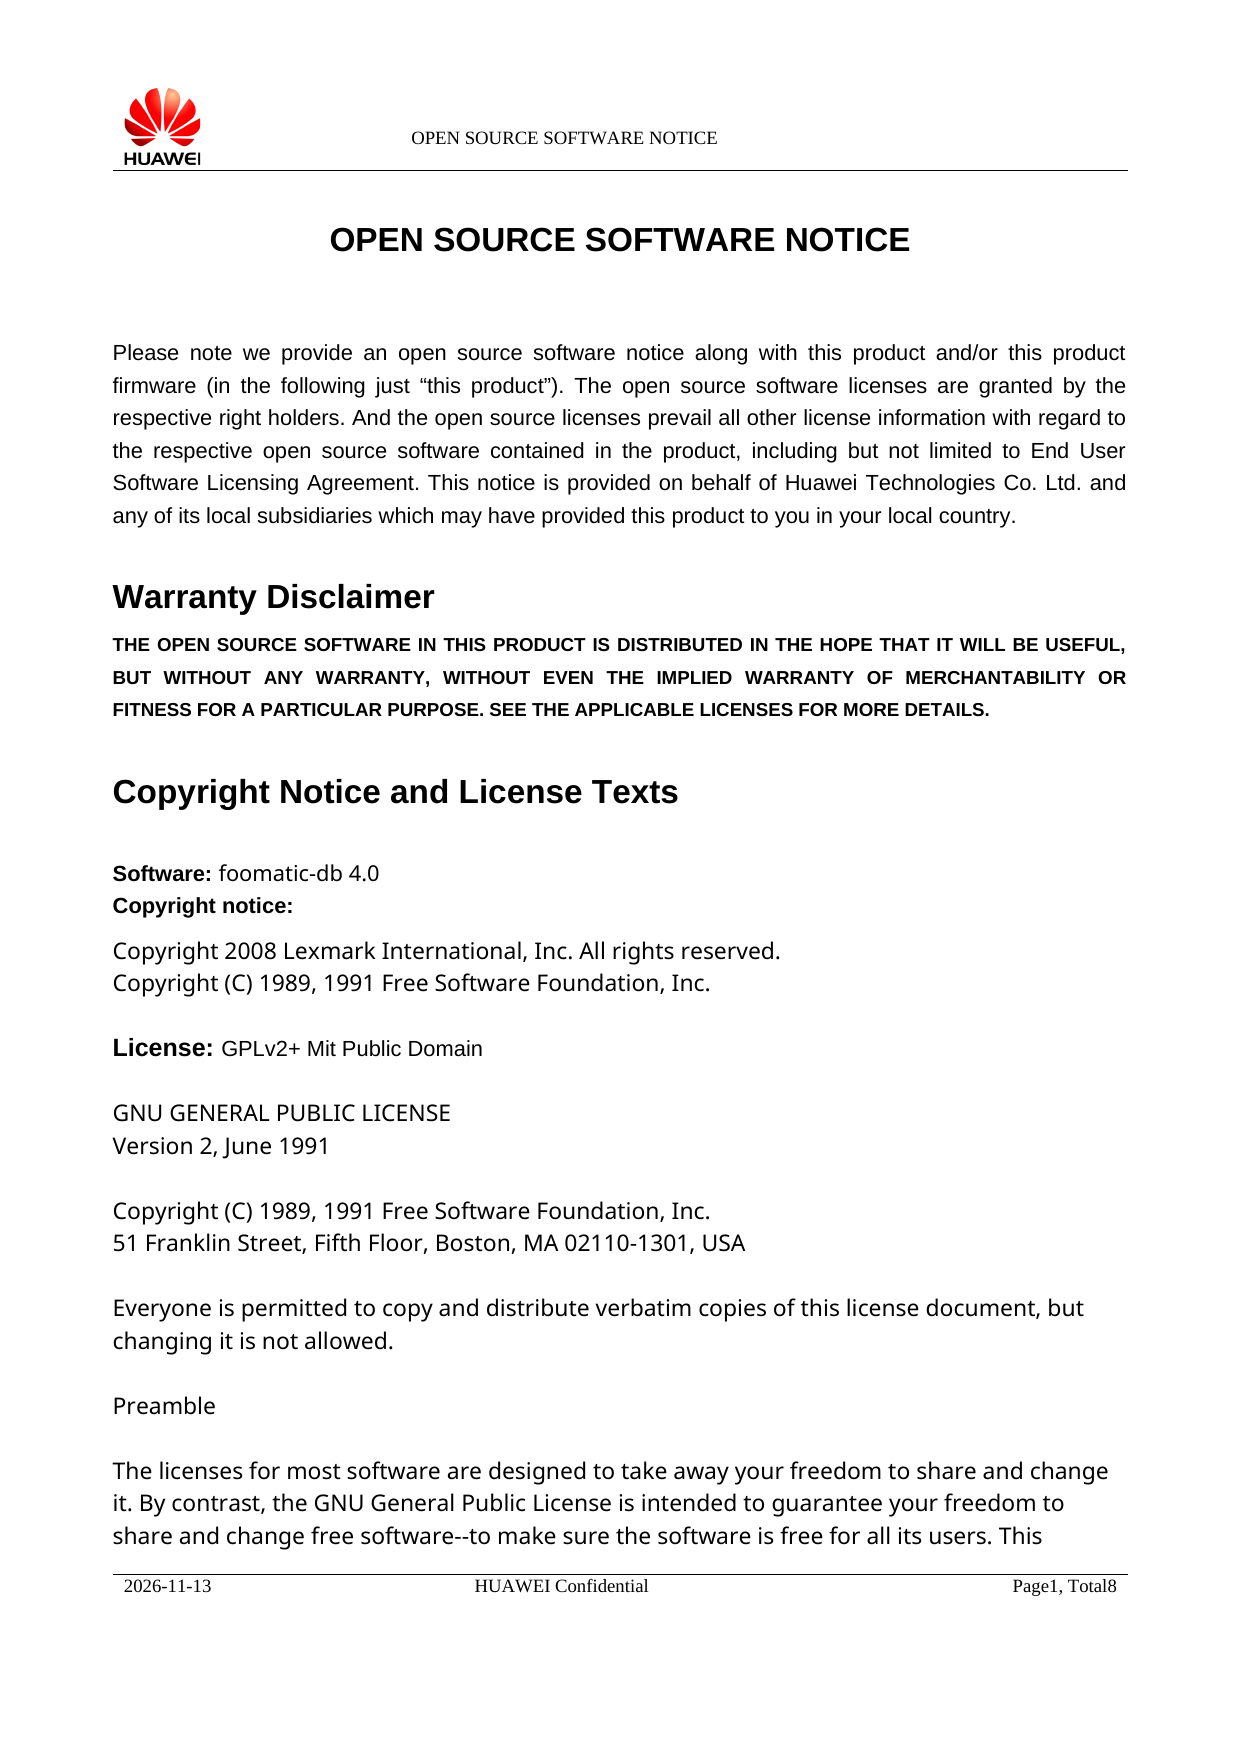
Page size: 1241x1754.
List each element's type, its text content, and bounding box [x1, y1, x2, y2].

text Copyright (C) 1989, 1991 Free Software Foundation, Inc. [112, 1194, 1128, 1226]
text Copyright 2008 Lexmark International, Inc. All rights reserved. Copyright (C) 1989, 1991 Free Software Foundation, Inc. [112, 934, 1128, 1031]
text License: GPLv2+ Mit Public Domain [112, 1031, 1128, 1064]
text GNU GENERAL PUBLIC LICENSE [112, 1096, 1128, 1129]
picture [124, 88, 201, 165]
text Copyright Notice and License Texts [112, 759, 1128, 824]
text 51 Franklin Street, Fifth Floor, Boston, MA 02110-1301, USA [112, 1226, 1128, 1259]
title Software: foomatic-db 4.0 [112, 856, 1128, 889]
text Copyright notice: [112, 889, 1128, 921]
text Version 2, June 1991 [112, 1129, 1128, 1161]
text The open source software in this product is distributed in the hope that it will be useful, but WITHOUT ANY WARRANTY, without even the implied warranty of MERCHANTABILITY or FITNESS FOR A PARTICULAR PURPOSE. See the applicable licenses for more details. [112, 629, 1128, 726]
text Everyone is permitted to copy and distribute verbatim copies of this license document, but changing it is not allowed. [112, 1291, 1128, 1356]
text Warranty Disclaimer [112, 564, 1128, 629]
text Please note we provide an open source software notice along with this product and/or this product firmware (in the following just “this product”). The open source software licenses are granted by the respective right holders. And the open source licenses prevail all other license information with regard to the respective open source software contained in the product, including but not limited to End User Software Licensing Agreement. This notice is provided on behalf of Huawei Technologies Co. Ltd. and any of its local subsidiaries which may have provided this product to you in your local country. [112, 336, 1128, 531]
text OPEN SOURCE SOFTWARE NOTICE [112, 206, 1128, 271]
text Preamble [112, 1389, 1128, 1421]
